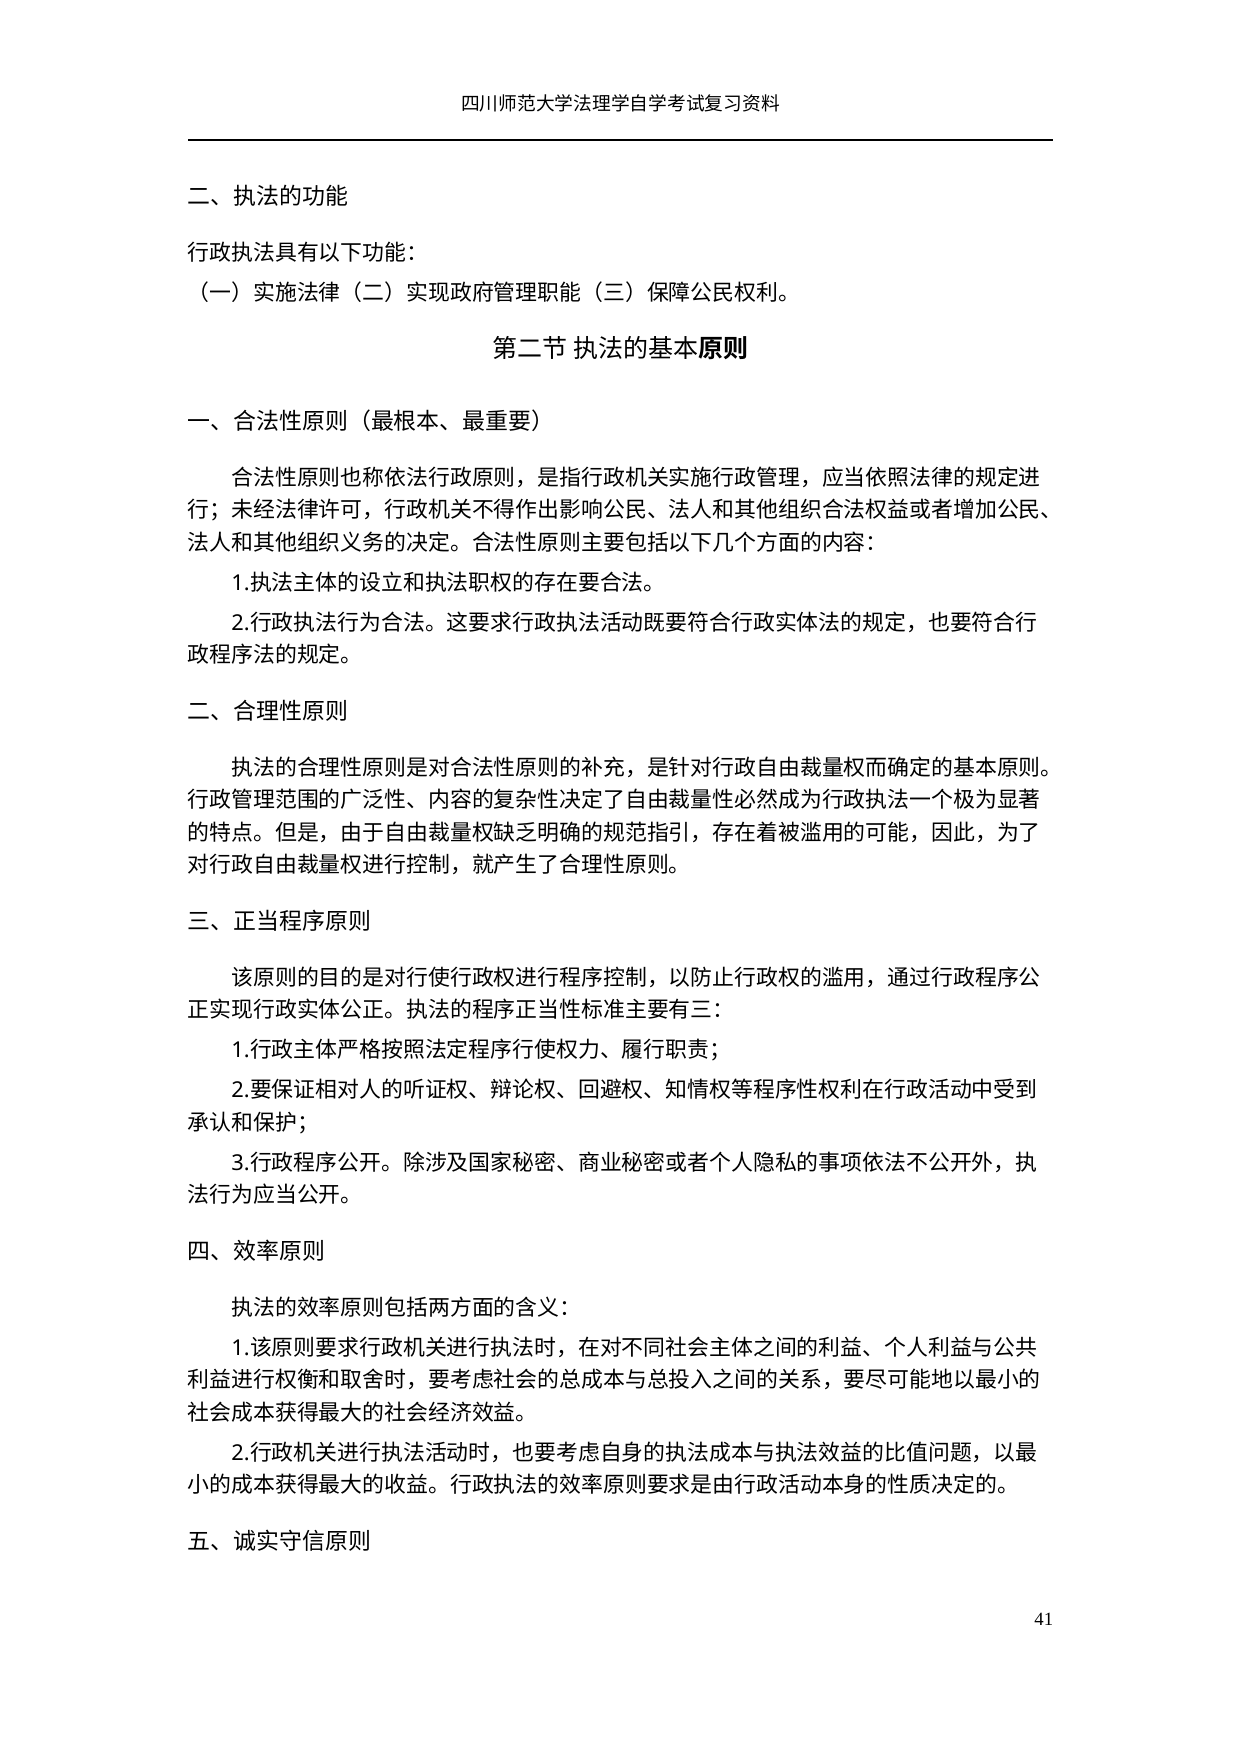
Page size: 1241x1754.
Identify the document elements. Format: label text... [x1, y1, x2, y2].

text 一、合法性原则（最根本、最重要） [187, 387, 1053, 452]
text 合法性原则也称依法行政原则，是指行政机关实施行政管理，应当依照法律的规定进行；未经法律许可，行政机关不得作出影响公民、法人和其他组织合法权益或者增加公民、法人和其他组织义务的决定。合法性原则主要包括以下几个方面的内容： [187, 459, 1053, 557]
text 二、执法的功能 [187, 162, 1053, 227]
text 3.行政程序公开。除涉及国家秘密、商业秘密或者个人隐私的事项依法不公开外，执法行为应当公开。 [187, 1144, 1053, 1209]
text 1.该原则要求行政机关进行执法时，在对不同社会主体之间的利益、个人利益与公共利益进行权衡和取舍时，要考虑社会的总成本与总投入之间的关系，要尽可能地以最小的社会成本获得最大的社会经济效益。 [187, 1329, 1053, 1427]
text 三、正当程序原则 [187, 887, 1053, 952]
text 2.要保证相对人的听证权、辩论权、回避权、知情权等程序性权利在行政活动中受到承认和保护； [187, 1072, 1053, 1137]
text 第二节 执法的基本原则 [187, 314, 1053, 379]
text 四、效率原则 [187, 1217, 1053, 1282]
text 2.行政机关进行执法活动时，也要考虑自身的执法成本与执法效益的比值问题，以最小的成本获得最大的收益。行政执法的效率原则要求是由行政活动本身的性质决定的。 [187, 1434, 1053, 1499]
text 2.行政执法行为合法。这要求行政执法活动既要符合行政实体法的规定，也要符合行政程序法的规定。 [187, 604, 1053, 669]
text 1.执法主体的设立和执法职权的存在要合法。 [187, 564, 1053, 597]
text 执法的合理性原则是对合法性原则的补充，是针对行政自由裁量权而确定的基本原则。行政管理范围的广泛性、内容的复杂性决定了自由裁量性必然成为行政执法一个极为显著的特点。但是，由于自由裁量权缺乏明确的规范指引，存在着被滥用的可能，因此，为了对行政自由裁量权进行控制，就产生了合理性原则。 [187, 749, 1053, 879]
text （一）实施法律（二）实现政府管理职能（三）保障公民权利。 [187, 274, 1053, 307]
text 执法的效率原则包括两方面的含义： [187, 1289, 1053, 1322]
text 五、诚实守信原则 [187, 1507, 1053, 1572]
text 1.行政主体严格按照法定程序行使权力、履行职责； [187, 1032, 1053, 1064]
text 该原则的目的是对行使行政权进行程序控制，以防止行政权的滥用，通过行政程序公正实现行政实体公正。执法的程序正当性标准主要有三： [187, 959, 1053, 1024]
text 行政执法具有以下功能： [187, 234, 1053, 267]
text 二、合理性原则 [187, 677, 1053, 742]
